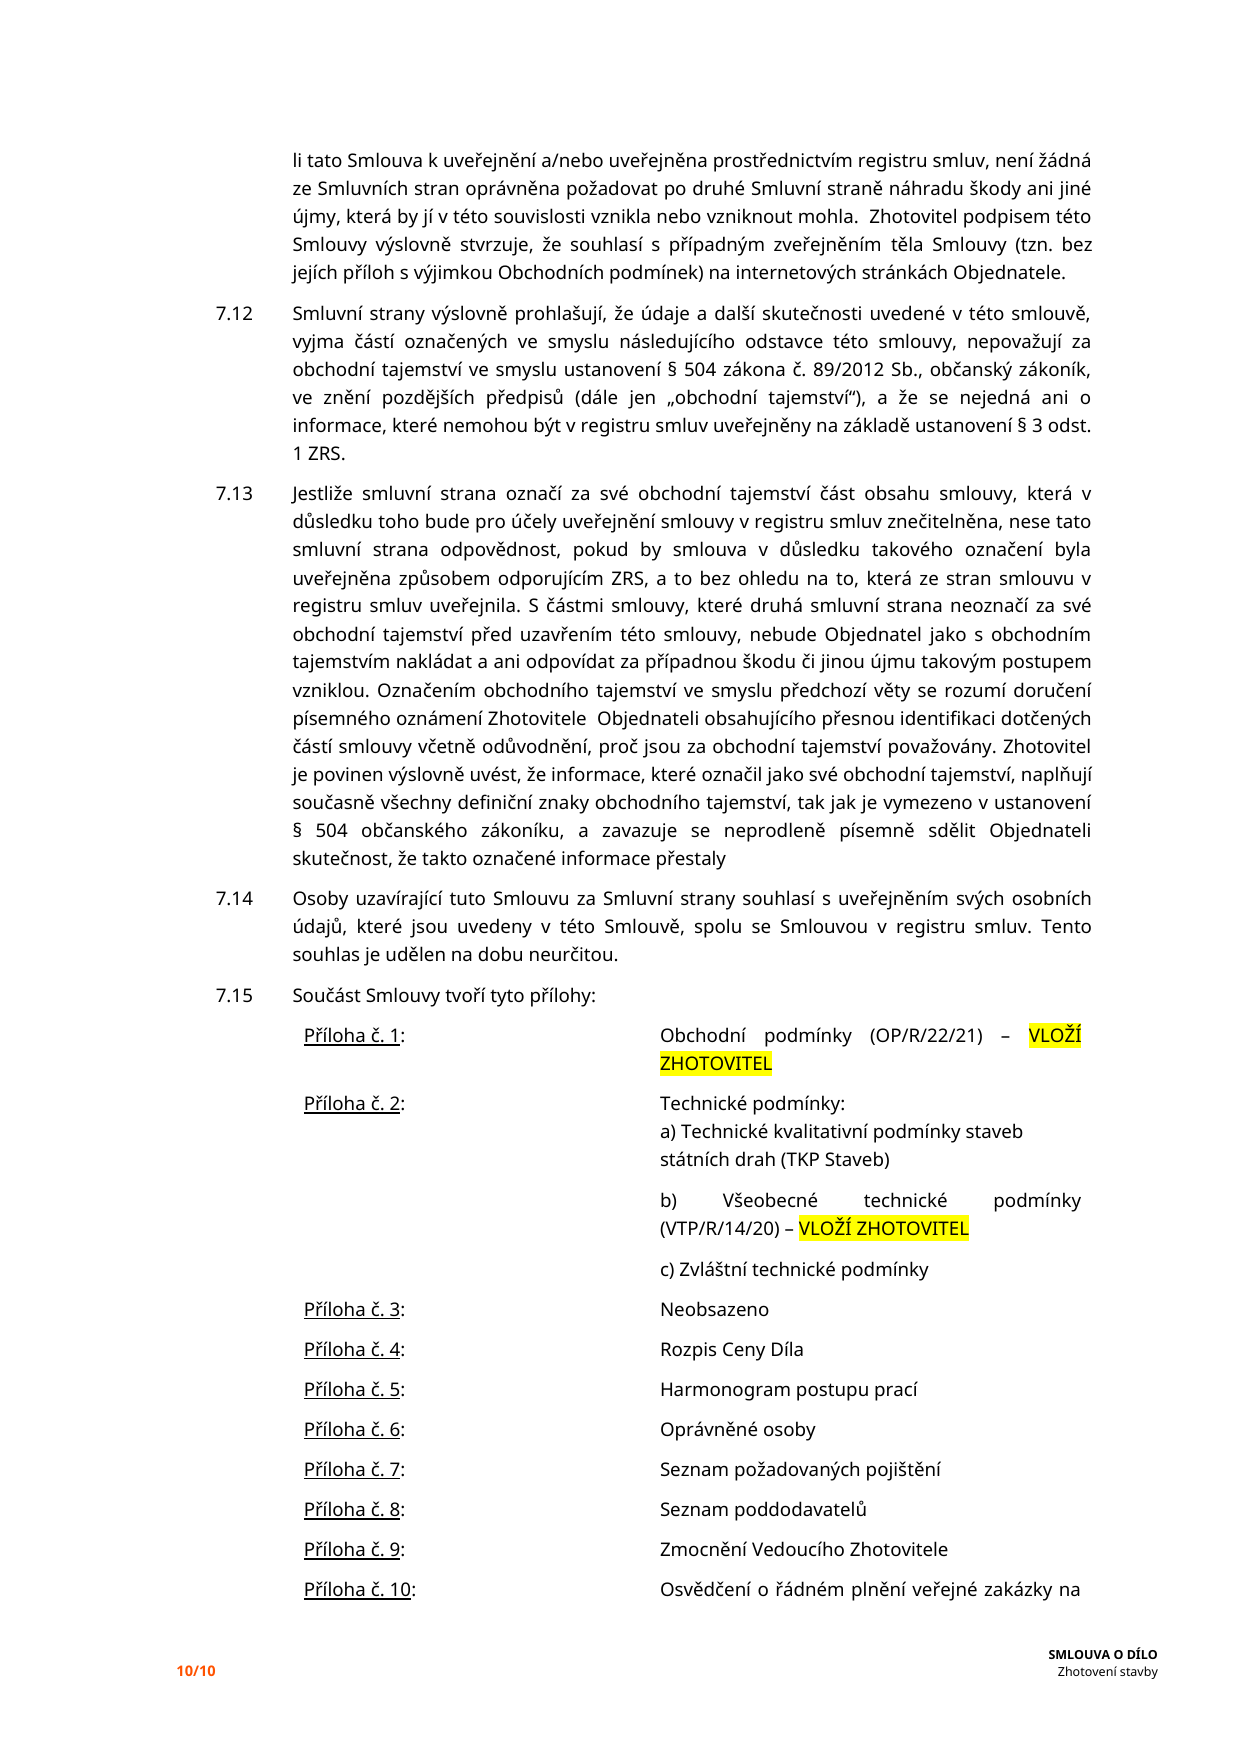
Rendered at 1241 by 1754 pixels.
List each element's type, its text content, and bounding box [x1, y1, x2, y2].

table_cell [572, 1577, 1093, 1602]
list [292, 147, 1093, 285]
table_cell Příloha č. 5: [216, 1376, 572, 1416]
table_cell Seznam požadovaných pojištění [572, 1456, 1093, 1496]
table_cell Příloha č. 4: [216, 1336, 572, 1376]
table_cell Příloha č. 8: [216, 1496, 572, 1537]
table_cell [216, 1577, 572, 1602]
table_cell Zmocnění Vedoucího Zhotovitele [572, 1537, 1093, 1577]
text Jestliže smluvní strana označí za své obchodní tajemství část obsahu smlouvy, která v důsledku toho bude pro účely uveřejnění smlouvy v registru smluv znečitelněna, nese tato smluvní strana odpovědnost, pokud by smlouva v důsledku takového označení byla uveřejněna způsobem odporujícím ZRS, a to bez ohledu na to, která ze stran smlouvu v registru smluv uveřejnila. S částmi smlouvy, které druhá smluvní strana neoznačí za své obchodní tajemství před uzavřením této smlouvy, nebude Objednatel jako s obchodním tajemstvím nakládat a ani odpovídat za případnou škodu či jinou újmu takovým postupem vzniklou. Označením obchodního tajemství ve smyslu předchozí věty se rozumí doručení písemného oznámení Zhotovitele Objednateli obsahujícího přesnou identifikaci dotčených částí smlouvy včetně odůvodnění, proč jsou za obchodní tajemství považovány. Zhotovitel je povinen výslovně uvést, že informace, které označil jako své obchodní tajemství, naplňují současně všechny definiční znaky obchodního tajemství, tak jak je vymezeno v ustanovení § 504 občanského zákoníku, a zavazuje se neprodleně písemně sdělit Objednateli skutečnost, že takto označené informace přestaly [216, 481, 1093, 871]
text Osoby uzavírající tuto Smlouvu za Smluvní strany souhlasí s uveřejněním svých osobních údajů, které jsou uvedeny v této Smlouvě, spolu se Smlouvou v registru smluv. Tento souhlas je udělen na dobu neurčitou. [216, 886, 1093, 967]
table_cell Příloha č. 3: [216, 1296, 572, 1336]
text Smluvní strany výslovně prohlašují, že údaje a další skutečnosti uvedené v této smlouvě, vyjma částí označených ve smyslu následujícího odstavce této smlouvy, nepovažují za obchodní tajemství ve smyslu ustanovení § 504 zákona č. 89/2012 Sb., občanský zákoník, ve znění pozdějších předpisů (dále jen „obchodní tajemství“), a že se nejedná ani o informace, které nemohou být v registru smluv uveřejněny na základě ustanovení § 3 odst. 1 ZRS. [216, 300, 1093, 466]
table_cell Seznam poddodavatelů [572, 1496, 1093, 1537]
table_cell Neobsazeno [572, 1296, 1093, 1336]
table_header Příloha č. 1: [216, 1023, 572, 1091]
table_cell Rozpis Ceny Díla [572, 1336, 1093, 1376]
table_cell Příloha č. 2: [216, 1091, 572, 1296]
table_cell Oprávněné osoby [572, 1416, 1093, 1456]
table_cell Příloha č. 7: [216, 1456, 572, 1496]
table_cell Příloha č. 9: [216, 1537, 572, 1577]
table_cell Technické podmínky: a) Technické kvalitativní podmínky staveb státních drah (TKP Staveb) b) Všeobecné technické podmínky (VTP/R/14/20) – VLOŽÍ ZHOTOVITEL c) Zvláštní technické podmínky [572, 1091, 1093, 1296]
text Součást Smlouvy tvoří tyto přílohy: [216, 982, 1093, 1008]
table_cell Příloha č. 6: [216, 1416, 572, 1456]
table_header Obchodní podmínky (OP/R/22/21) – VLOŽÍ ZHOTOVITEL [572, 1023, 1093, 1091]
table_cell Harmonogram postupu prací [572, 1376, 1093, 1416]
